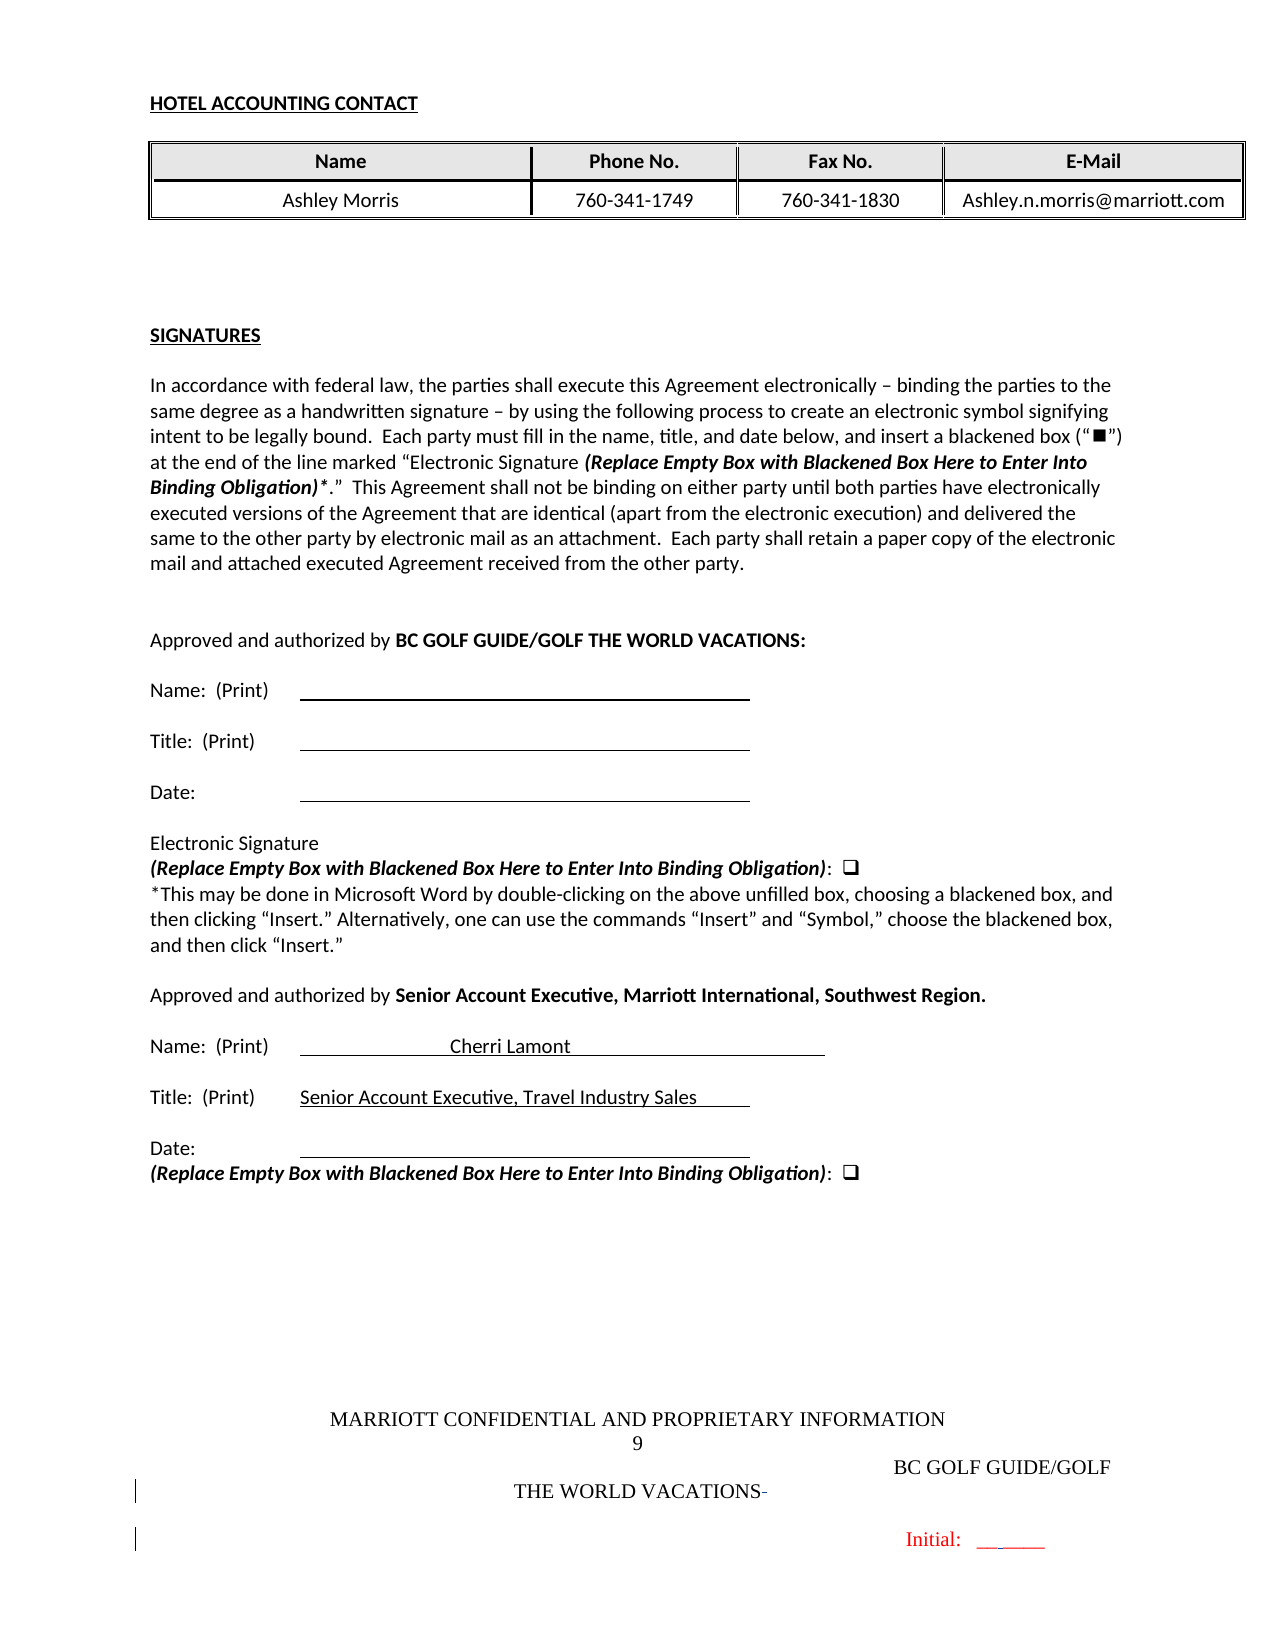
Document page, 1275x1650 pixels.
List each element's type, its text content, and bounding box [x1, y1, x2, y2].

text Approved and authorized by BC GOLF GUIDE/GOLF THE WORLD VACATIONS: [150, 627, 1125, 652]
table_cell 760-341-1749 [531, 182, 737, 217]
text In accordance with federal law, the parties shall execute this Agreement electronically – binding the parties to the same degree as a handwritten signature – by using the following process to create an electronic symbol signifying intent to be legally bound. Each party must fill in the name, title, and date below, and insert a blackened box (“”) at the end of the line marked “Electronic Signature (Replace Empty Box with Blackened Box Here to Enter Into Binding Obligation)*.” This Agreement shall not be binding on either party until both parties have electronically executed versions of the Agreement that are identical (apart from the electronic execution) and delivered the same to the other party by electronic mail as an attachment. Each party shall retain a paper copy of the electronic mail and attached executed Agreement received from the other party. [150, 373, 1125, 576]
table_header Fax No. [738, 144, 944, 179]
table_header E-Mail [944, 144, 1242, 179]
text Date: [150, 779, 1125, 805]
text Title: (Print) Senior Account Executive, Travel Industry Sales [150, 1084, 1125, 1110]
text Approved and authorized by Senior Account Executive, Marriott International, Southwest Region. [150, 983, 1125, 1008]
text HOTEL ACCOUNTING CONTACT [150, 90, 1125, 115]
text Date: [150, 1135, 1125, 1161]
text (Replace Empty Box with Blackened Box Here to Enter Into Binding Obligation): [150, 856, 1125, 881]
text Title: (Print) [150, 728, 1125, 754]
text (Replace Empty Box with Blackened Box Here to Enter Into Binding Obligation): [150, 1161, 1125, 1186]
text Name: (Print) Cherri Lamont [150, 1033, 1125, 1059]
table_header Name [152, 144, 531, 179]
table_cell Ashley.n.morris@marriott.com [944, 179, 1242, 217]
text *This may be done in Microsoft Word by double-clicking on the above unfilled box, choosing a blackened box, and then clicking “Insert.” Alternatively, one can use the commands “Insert” and “Symbol,” choose the blackened box, and then click “Insert.” [150, 881, 1125, 957]
table_header Phone No. [531, 144, 737, 179]
text Electronic Signature [150, 830, 1125, 856]
text SIGNATURES [150, 322, 1125, 347]
table_cell 760-341-1830 [738, 182, 944, 217]
table_cell Ashley Morris [152, 179, 531, 217]
text Name: (Print) [150, 678, 1125, 703]
